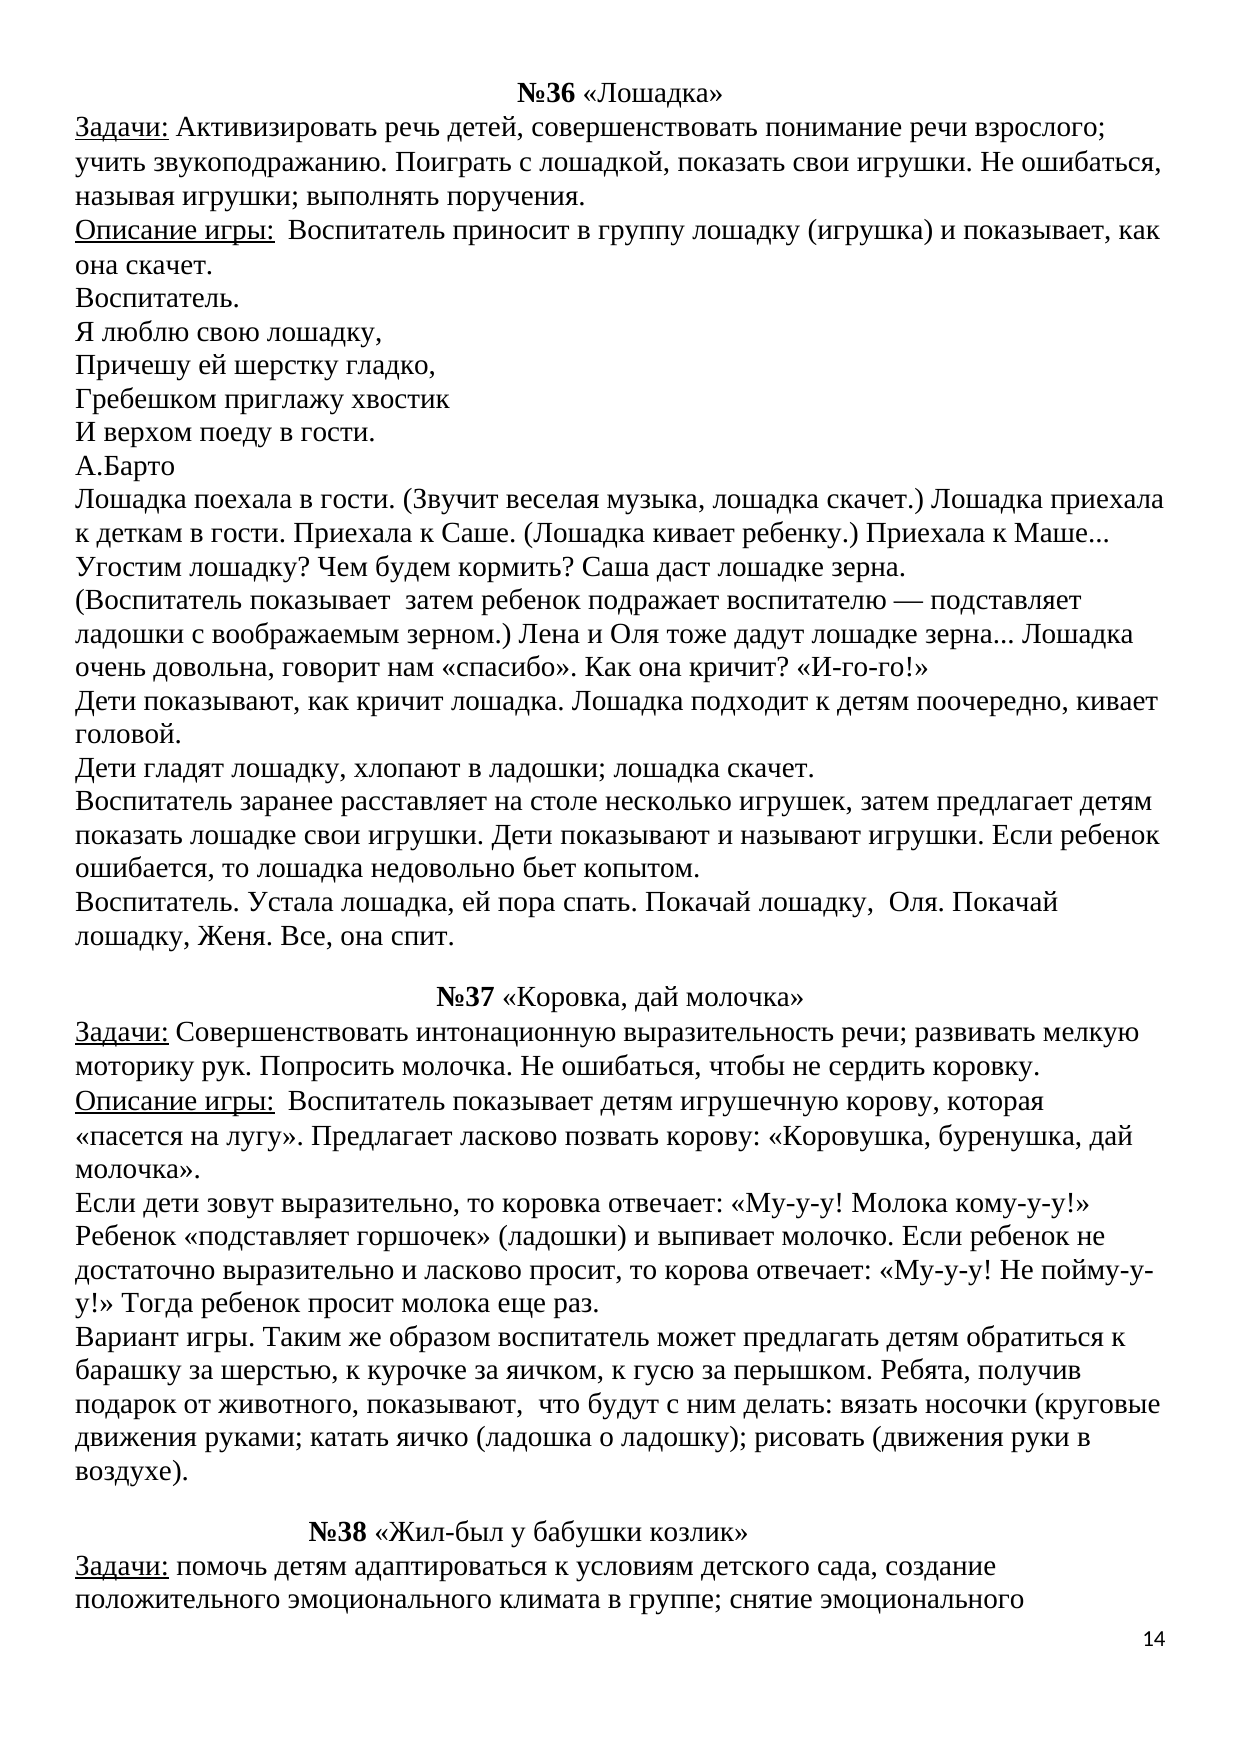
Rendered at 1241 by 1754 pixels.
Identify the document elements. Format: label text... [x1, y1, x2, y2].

text Дети гладят лошадку, хлопают в ладошки; лошадка скачет. [75, 750, 1165, 783]
text Воспитатель заранее расставляет на столе несколько игрушек, затем предлагает детям показать лошадке свои игрушки. Дети показывают и называют игрушки. Если ребенок ошибается, то лошадка недовольно бьет копытом. [75, 783, 1165, 884]
text №37 «Коровка, дай молочка» [75, 979, 1165, 1013]
text Причешу ей шерстку гладко, [75, 347, 1165, 381]
text Дети показывают, как кричит лошадка. Лошадка подходит к детям поочередно, кивает головой. [75, 683, 1165, 750]
text Если дети зовут выразительно, то коровка отвечает: «Му-у-у! Молока кому-у-у!» Ребенок «подставляет горшочек» (ладошки) и выпивает молочко. Если ребенок не достаточно выразительно и ласково просит, то корова отвечает: «Му-у-у! Не пойму-у-у!» Тогда ребенок просит молока еще раз. [75, 1185, 1165, 1319]
text А.Барто [75, 448, 1165, 482]
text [75, 1514, 1165, 1615]
text Описание игры: Воспитатель приносит в группу лошадку (игрушка) и показывает, как она скачет. [75, 211, 1165, 280]
text №36 «Лошадка» [75, 75, 1165, 108]
text И верхом поеду в гости. [75, 414, 1165, 448]
text Вариант игры. Таким же образом воспитатель может предлагать детям обратиться к барашку за шерстью, к курочке за яичком, к гусю за перышком. Ребята, получив подарок от животного, показывают, что будут с ним делать: вязать носочки (круговые движения руками; катать яичко (ладошка о ладошку); рисовать (движения руки в воздухе). [75, 1319, 1165, 1487]
text Воспитатель. Устала лошадка, ей пора спать. Покачай лошадку, Оля. Покачай лошадку, Женя. Все, она спит. [75, 884, 1165, 951]
text Воспитатель. [75, 280, 1165, 314]
text Задачи: Совершенствовать интонационную выразительность речи; развивать мелкую моторику рук. Попросить молочка. Не ошибаться, чтобы не сердить коровку. [75, 1013, 1165, 1082]
text Гребешком приглажу хвостик [75, 381, 1165, 414]
text Лошадка поехала в гости. (Звучит веселая музыка, лошадка скачет.) Лошадка приехала к деткам в гости. Приехала к Саше. (Лошадка кивает ребенку.) Приехала к Маше... Угостим лошадку? Чем будем кормить? Саша даст лошадке зерна. (Воспитатель показывает затем ребенок подражает воспитателю — подставляет ладошки с воображаемым зерном.) Лена и Оля тоже дадут лошадке зерна... Лошадка очень довольна, говорит нам «спасибо». Как она кричит? «И-го-го!» [75, 482, 1165, 683]
text Описание игры: Воспитатель показывает детям игрушечную корову, которая «пасется на лугу». Предлагает ласково позвать корову: «Коровушка, буренушка, дай молочка». [75, 1082, 1165, 1185]
text Я люблю свою лошадку, [75, 314, 1165, 347]
text Задачи: Активизировать речь детей, совершенствовать понимание речи взрослого; учить звукоподражанию. Поиграть с лошадкой, показать свои игрушки. Не ошибаться, называя игрушки; выполнять поручения. [75, 108, 1165, 211]
